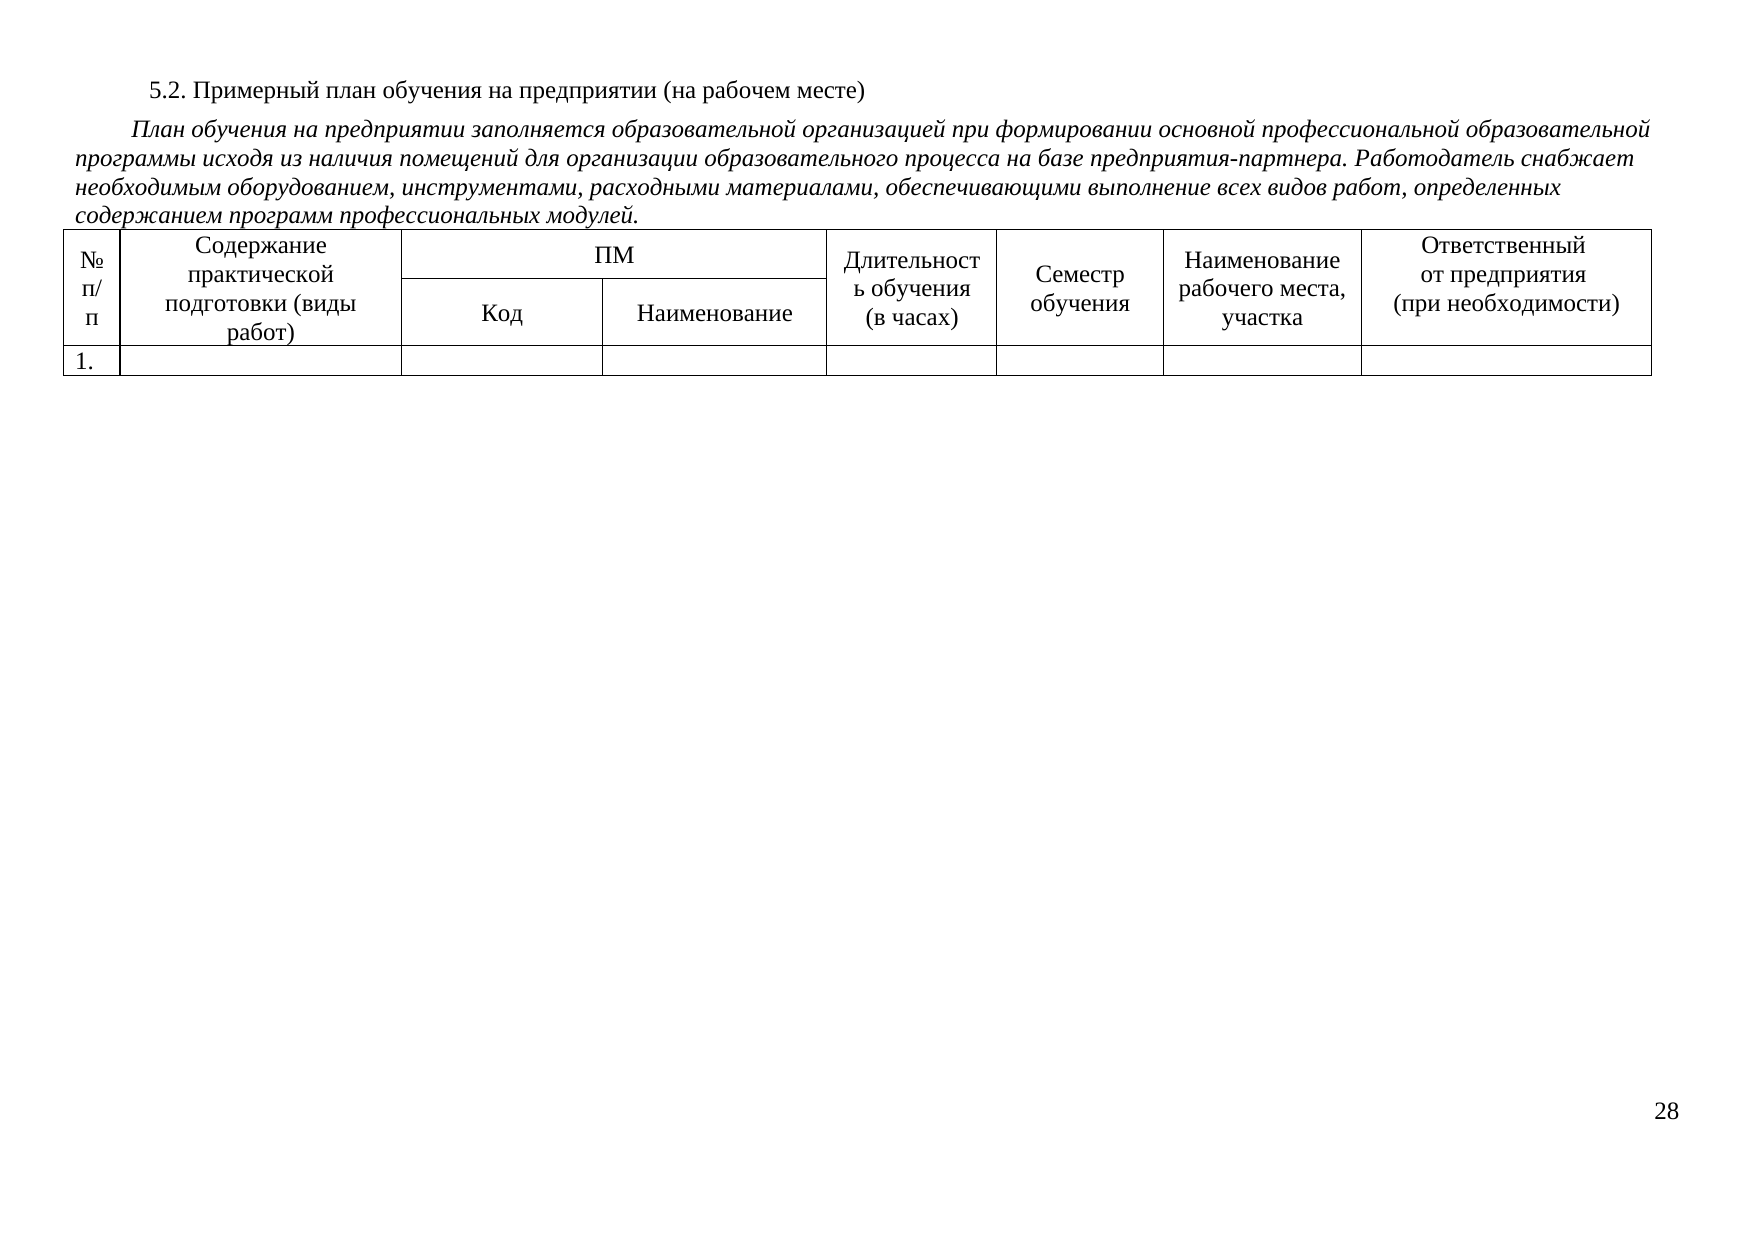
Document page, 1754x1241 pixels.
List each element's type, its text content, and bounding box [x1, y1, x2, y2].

table_header Длительность обучения (в часах) [827, 230, 996, 345]
table_cell [827, 346, 996, 375]
table_cell [121, 346, 401, 375]
table_cell [1164, 346, 1361, 375]
table_header Наименование рабочего места, участка [1164, 230, 1361, 345]
table_header Ответственный от предприятия (при необходимости) [1362, 230, 1651, 345]
table_cell [603, 346, 826, 375]
table_header № п/п [64, 230, 119, 345]
table_cell Наименование [603, 279, 826, 345]
table_header Семестр обучения [997, 230, 1163, 345]
table_cell [1362, 346, 1651, 375]
table_cell Код [402, 279, 602, 345]
table_header Содержание практической подготовки (виды работ) [121, 230, 401, 345]
table_cell 1. [64, 346, 119, 375]
table_cell [997, 346, 1163, 375]
table_cell [402, 346, 602, 375]
text План обучения на предприятии заполняется образовательной организацией при формировании основной профессиональной образовательной программы исходя из наличия помещений для организации образовательного процесса на базе предприятия-партнера. Работодатель снабжает необходимым оборудованием, инструментами, расходными материалами, обеспечивающими выполнение всех видов работ, определенных содержанием программ профессиональных модулей. [75, 114, 1679, 229]
text 5.2. Примерный план обучения на предприятии (на рабочем месте) [75, 75, 1679, 104]
table_header ПМ [402, 230, 826, 278]
